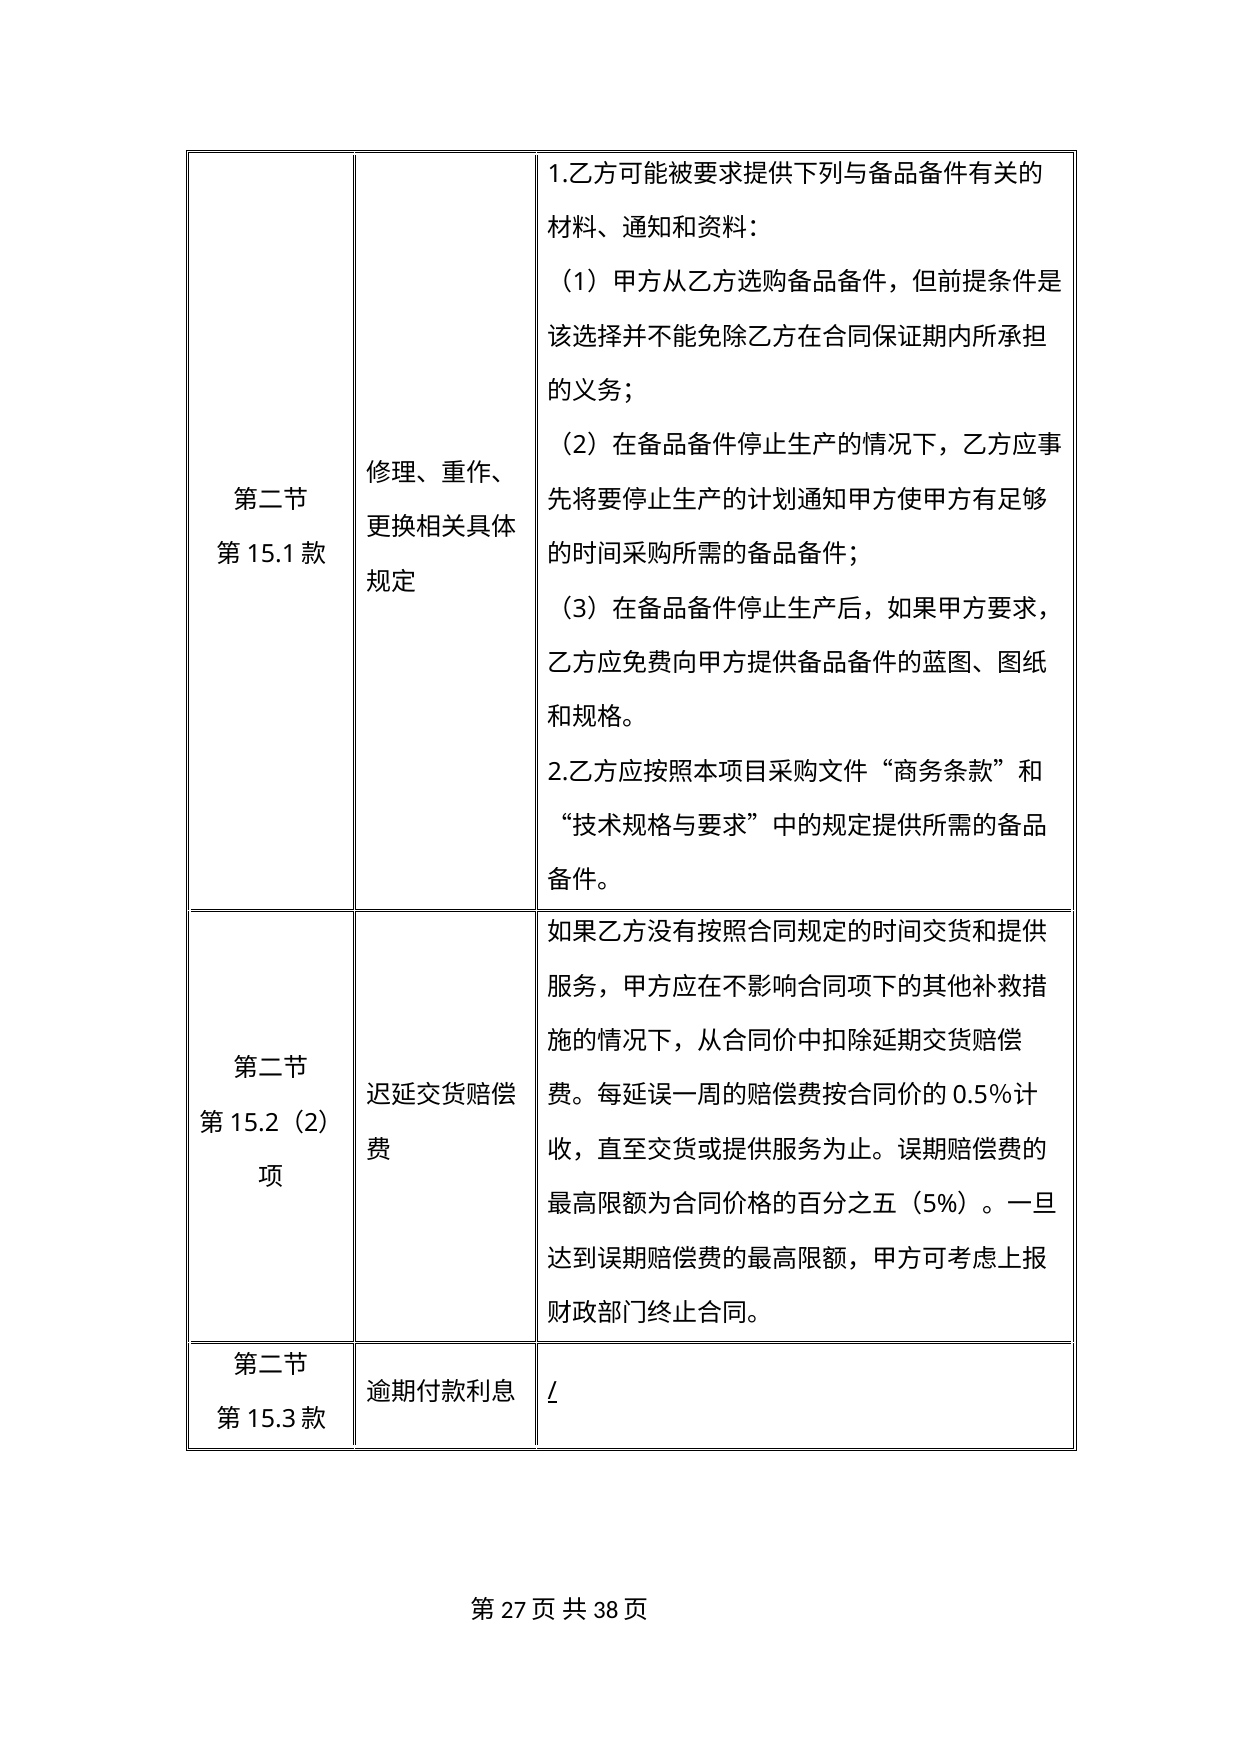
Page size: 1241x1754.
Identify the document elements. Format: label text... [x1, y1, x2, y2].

table_cell 如果乙方没有按照合同规定的时间交货和提供服务，甲方应在不影响合同项下的其他补救措施的情况下，从合同价中扣除延期交货赔偿费。每延误一周的赔偿费按合同价的0.5％计收，直至交货或提供服务为止。误期赔偿费的最高限额为合同价格的百分之五（5%）。一旦达到误期赔偿费的最高限额，甲方可考虑上报财政部门终止合同。 [538, 909, 1073, 1341]
table_cell 第二节 第15.1款 [188, 151, 355, 909]
table_cell 第二节 第15.2（2）项 [189, 909, 353, 1341]
table_cell 第二节 第15.3款 [188, 1341, 355, 1447]
table_cell 1.乙方可能被要求提供下列与备品备件有关的材料、通知和资料： （1）甲方从乙方选购备品备件，但前提条件是该选择并不能免除乙方在合同保证期内所承担的义务； （2）在备品备件停止生产的情况下，乙方应事先将要停止生产的计划通知甲方使甲方有足够的时间采购所需的备品备件； （3）在备品备件停止生产后，如果甲方要求，乙方应免费向甲方提供备品备件的蓝图、图纸和规格。 2.乙方应按照本项目采购文件“商务条款”和“技术规格与要求”中的规定提供所需的备品备件。 [536, 153, 1073, 909]
table_cell 逾期付款利息 [355, 1344, 536, 1447]
table_cell / [536, 1341, 1075, 1447]
table_cell 修理、重作、更换相关具体规定 [355, 153, 536, 909]
table_cell 迟延交货赔偿费 [356, 912, 535, 1341]
